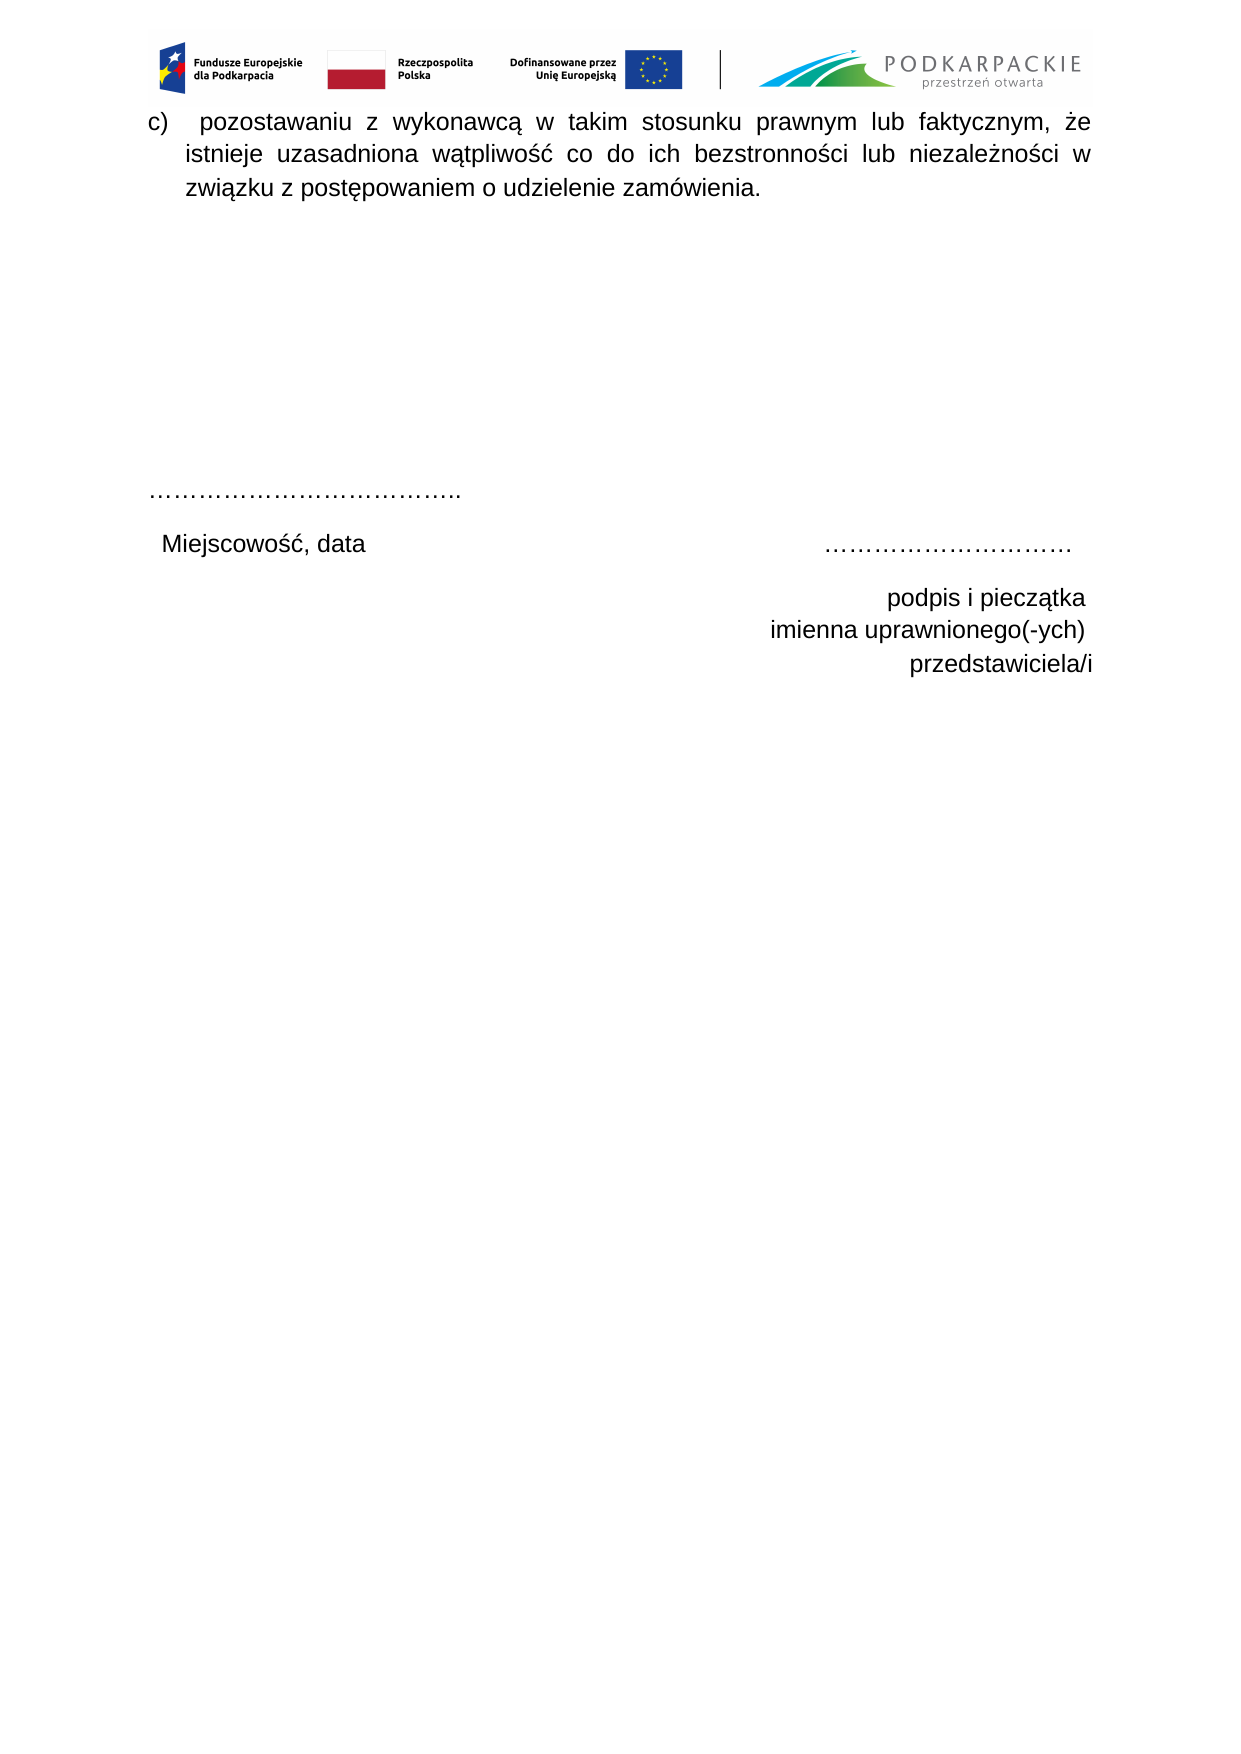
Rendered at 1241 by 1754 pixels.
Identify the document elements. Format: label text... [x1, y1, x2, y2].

list pozostawaniu z wykonawcą w takim stosunku prawnym lub faktycznym, że istnieje uzasadniona wątpliwość co do ich bezstronności lub niezależności w związku z postępowaniem o udzielenie zamówienia. [148, 107, 1093, 201]
text podpis i pieczątka imienna uprawnionego(-ych) przedstawiciela/i [148, 582, 1093, 677]
text Miejscowość, data ………………………… [148, 529, 1093, 557]
picture [147, 29, 1093, 107]
text ……………………………….. [148, 475, 1093, 503]
